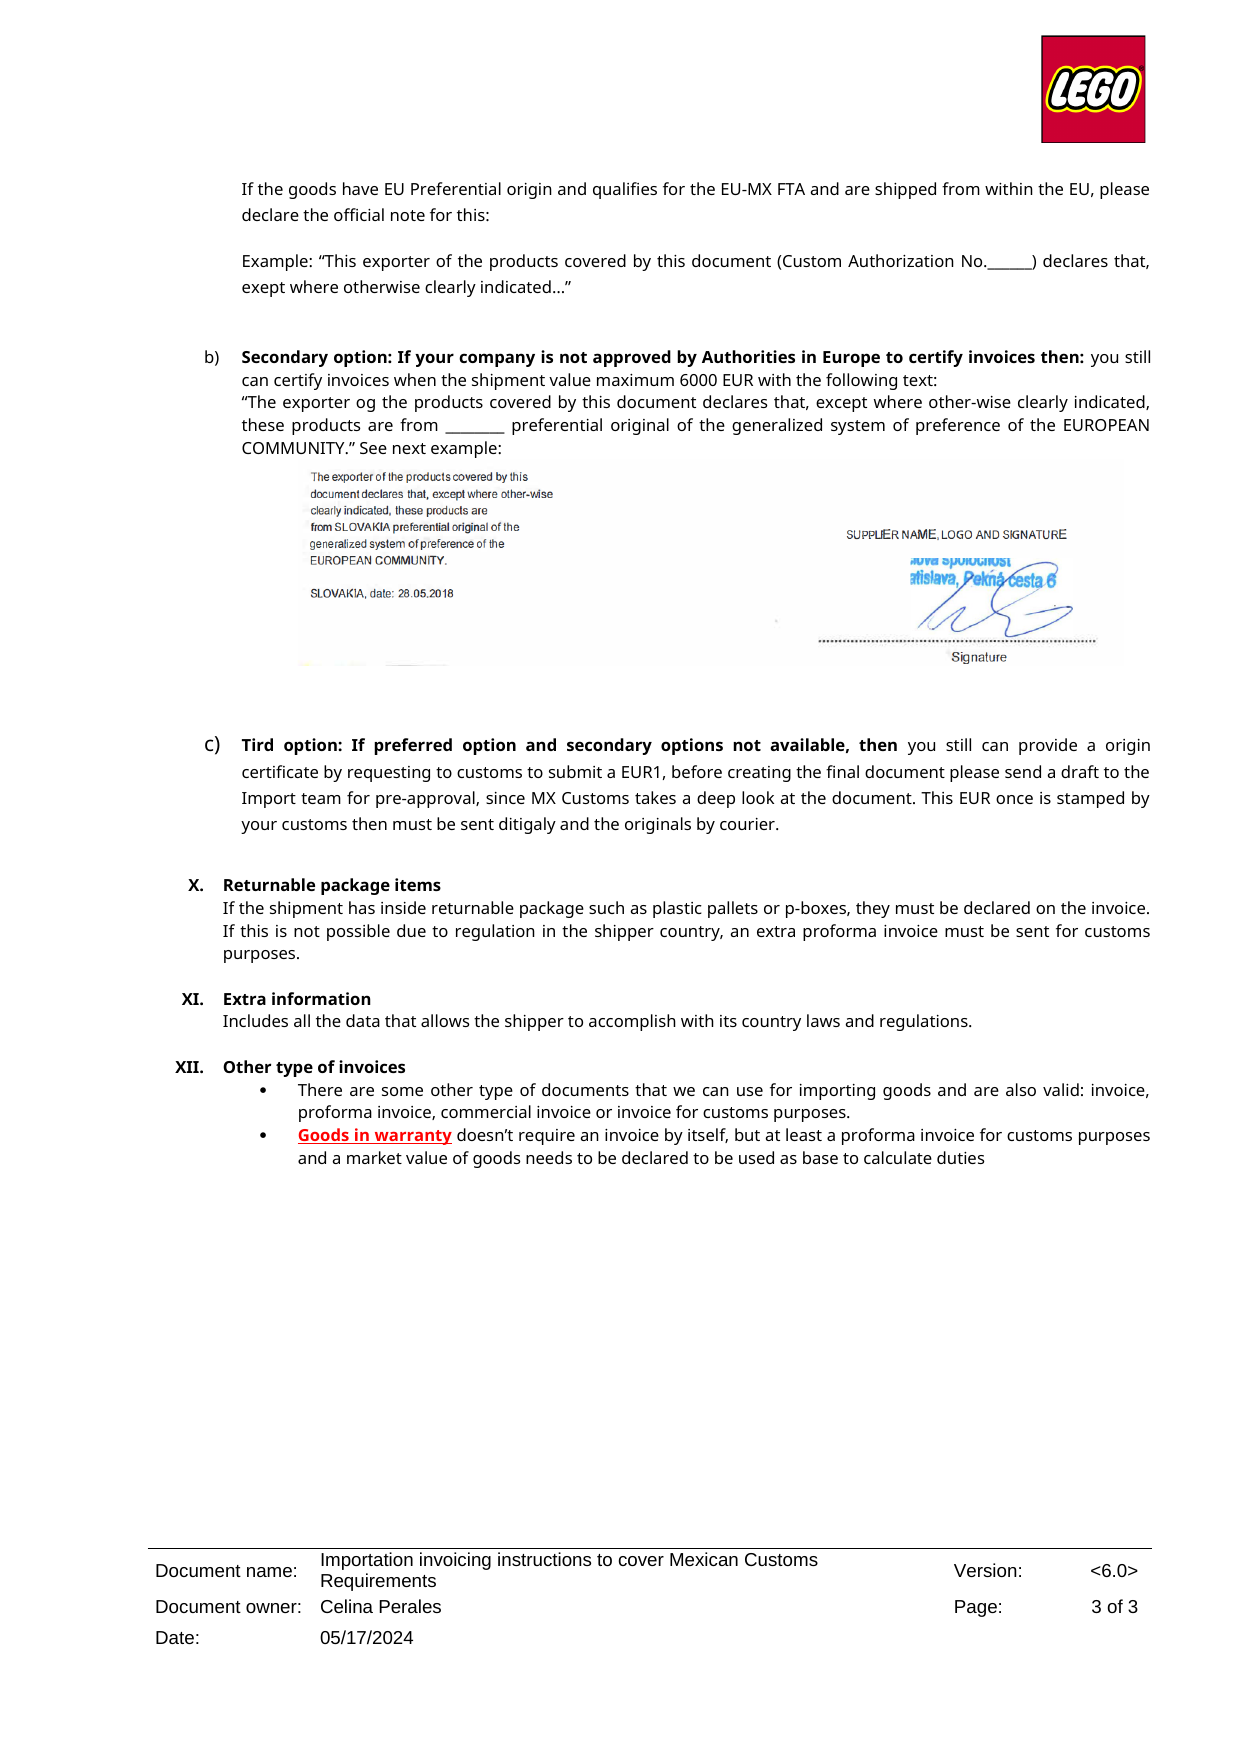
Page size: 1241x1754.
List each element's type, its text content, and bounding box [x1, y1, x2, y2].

list There are some other type of documents that we can use for importing goods and are also valid: invoice, proforma invoice, commercial invoice or invoice for customs purposes. [260, 1078, 1152, 1124]
list Returnable package items [204, 874, 1152, 897]
list Tird option: If preferred option and secondary options not available, then you still can provide a origin certificate by requesting to customs to submit a EUR1, before creating the final document please send a draft to the Import team for pre-approval, since MX Customs takes a deep look at the document. This EUR once is stamped by your customs then must be sent ditigaly and the originals by courier. [204, 729, 1152, 835]
text Includes all the data that allows the shipper to accomplish with its country laws and regulations. [223, 1010, 1152, 1033]
list Extra information [204, 987, 1152, 1010]
text “The exporter og the products covered by this document declares that, except where other-wise clearly indicated, these products are from ________ preferential original of the generalized system of preference of the EUROPEAN COMMUNITY.” See next example: [241, 391, 1152, 459]
picture [297, 459, 1125, 666]
text Example: “This exporter of the products covered by this document (Custom Authorization No.______) declares that, exept where otherwise clearly indicated…” [241, 250, 1152, 299]
picture [1041, 35, 1146, 143]
list Other type of invoices [204, 1056, 1152, 1078]
list Goods in warranty doesn’t require an invoice by itself, but at least a proforma invoice for customs purposes and a market value of goods needs to be declared to be used as base to calculate duties [260, 1124, 1152, 1169]
text If the goods have EU Preferential origin and qualifies for the EU-MX FTA and are shipped from within the EU, please declare the official note for this: [241, 177, 1152, 226]
text If the shipment has inside returnable package such as plastic pallets or p-boxes, they must be declared on the invoice. If this is not possible due to regulation in the shipper country, an extra proforma invoice must be sent for customs purposes. [223, 897, 1152, 965]
list Secondary option: If your company is not approved by Authorities in Europe to certify invoices then: you still can certify invoices when the shipment value maximum 6000 EUR with the following text: [204, 346, 1152, 391]
